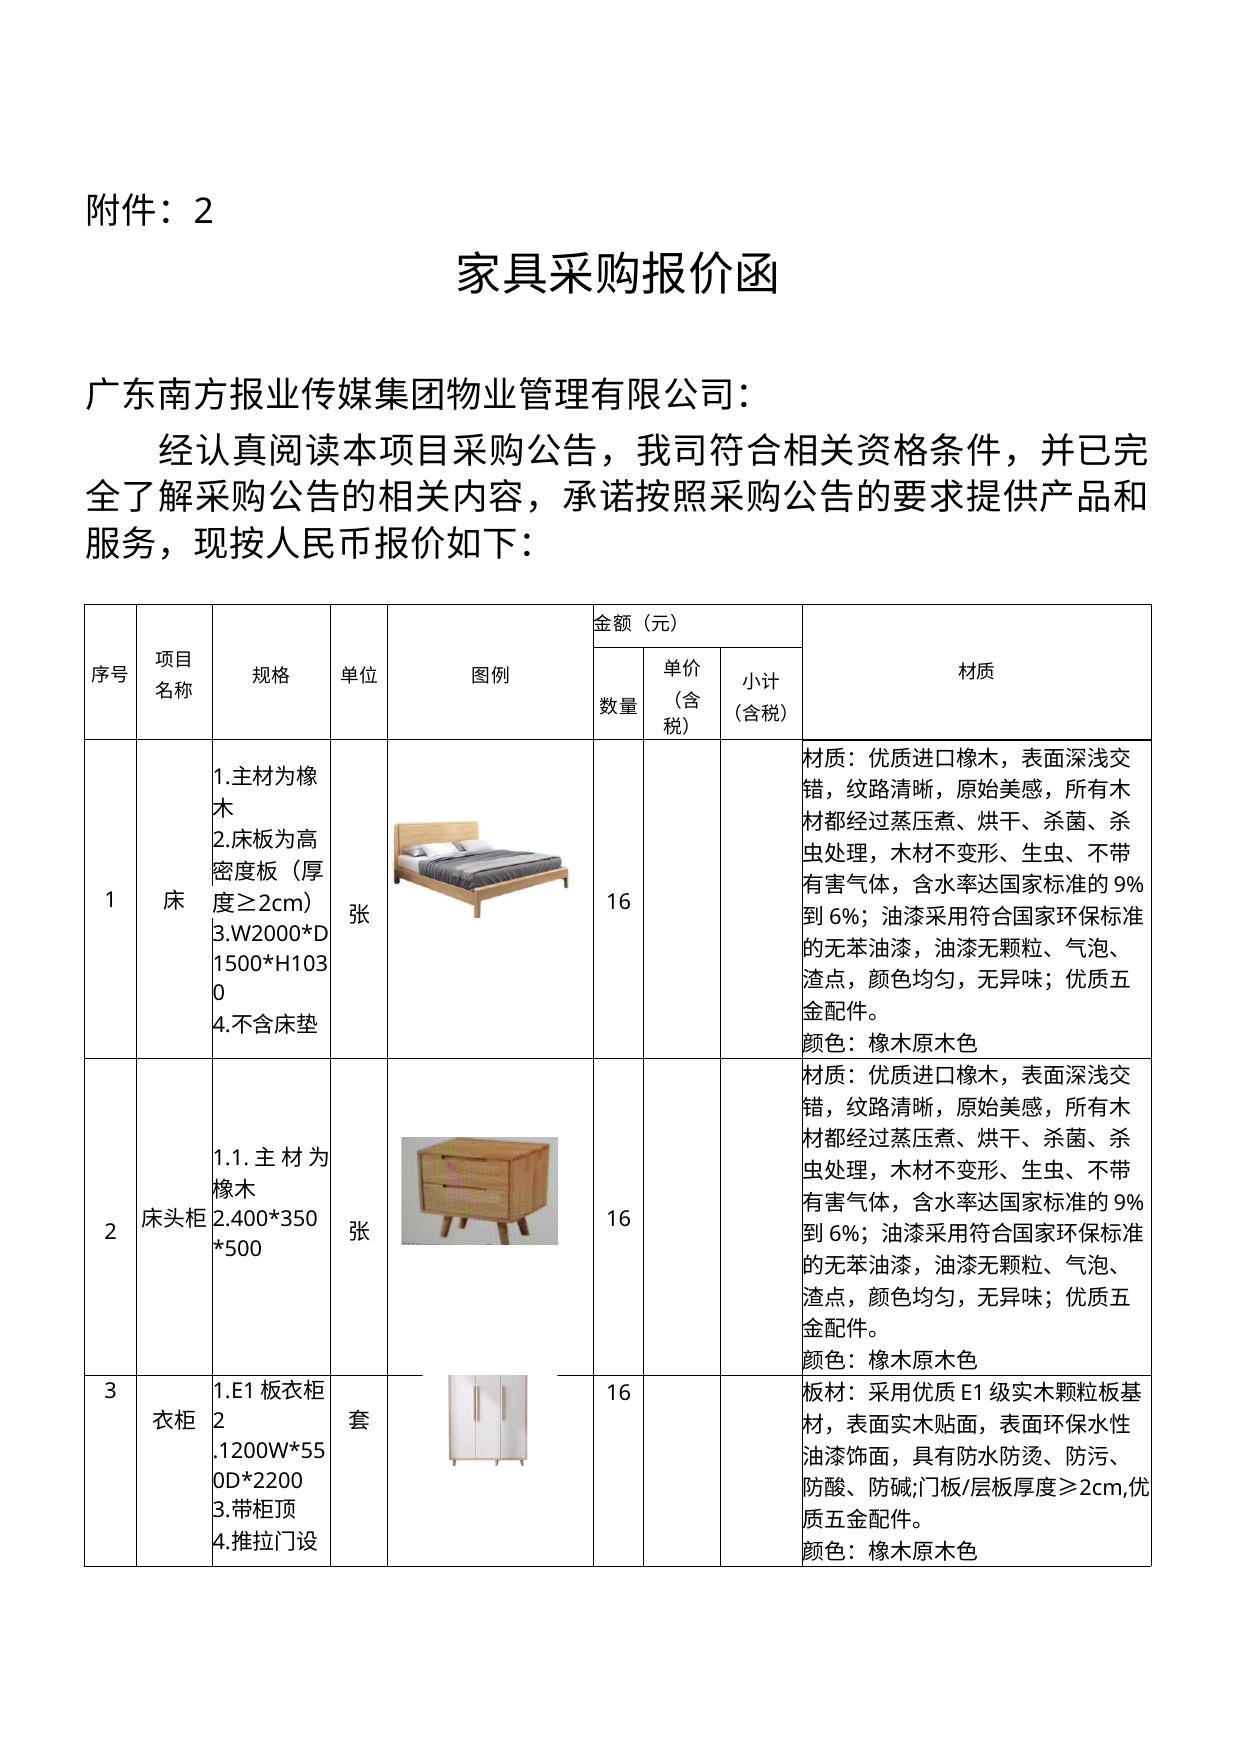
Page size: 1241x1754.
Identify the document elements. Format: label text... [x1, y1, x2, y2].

table_cell [388, 1059, 593, 1375]
table_header 金额（元） [594, 605, 802, 647]
table_cell 2 [85, 1059, 136, 1375]
table_cell [721, 1376, 802, 1566]
text 附件：2 [85, 186, 1151, 233]
text 广东南方报业传媒集团物业管理有限公司： [85, 370, 1151, 417]
table_cell [388, 740, 593, 1057]
table_cell 16 [594, 740, 643, 1057]
table_header 图例 [388, 605, 593, 739]
text 经认真阅读本项目采购公告，我司符合相关资格条件，并已完全了解采购公告的相关内容，承诺按照采购公告的要求提供产品和服务，现按人民币报价如下： [85, 426, 1151, 567]
table_cell 1.主材为橡木 2.床板为高密度板（厚度≥2cm） 3.W2000*D1500*H1030 4.不含床垫 [213, 740, 330, 1057]
table_cell 数量 [594, 648, 643, 739]
table_cell 套 [331, 1376, 387, 1566]
table_cell [721, 740, 802, 1057]
text 家具采购报价函 [85, 241, 1151, 302]
table_cell 单价 （含税） [644, 648, 720, 739]
table_header 项目 名称 [137, 605, 212, 739]
table_cell 3 [85, 1376, 136, 1566]
table_cell 床头柜 [137, 1059, 212, 1375]
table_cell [803, 1376, 1151, 1566]
table_cell 床 [137, 740, 212, 1057]
table_cell 材质：优质进口橡木，表面深浅交错，纹路清晰，原始美感，所有木材都经过蒸压煮、烘干、杀菌、杀虫处理，木材不变形、生虫、不带有害气体，含水率达国家标准的9%到6%；油漆采用符合国家环保标准的无苯油漆，油漆无颗粒、气泡、渣点，颜色均匀，无异味；优质五金配件。 颜色：橡木原木色 [803, 1059, 1151, 1375]
table_cell 1 [85, 740, 136, 1057]
table_header 单位 [331, 605, 387, 739]
table_header 材质 [803, 605, 1151, 739]
picture [422, 1375, 558, 1468]
table_cell 衣柜 [137, 1376, 212, 1566]
table_cell 张 [331, 1059, 387, 1375]
table_cell 材质：优质进口橡木，表面深浅交错，纹路清晰，原始美感，所有木材都经过蒸压煮、烘干、杀菌、杀虫处理，木材不变形、生虫、不带有害气体，含水率达国家标准的9%到6%；油漆采用符合国家环保标准的无苯油漆，油漆无颗粒、气泡、渣点，颜色均匀，无异味；优质五金配件。 颜色：橡木原木色 [803, 741, 1151, 1057]
table_cell 16 [594, 1059, 643, 1375]
table_cell 16 [594, 1376, 643, 1566]
table_cell [388, 1376, 593, 1566]
table_cell 小计 （含税） [721, 648, 802, 739]
table_cell [644, 1376, 720, 1566]
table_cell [213, 1376, 330, 1566]
table_cell [644, 1059, 720, 1375]
table_header 序号 [85, 605, 136, 739]
table_header 规格 [213, 605, 330, 739]
table_cell 1.1.主材为橡木 2.400*350*500 [213, 1059, 330, 1375]
table_cell [644, 740, 720, 1057]
table_cell [721, 1059, 802, 1375]
table_cell 张 [331, 740, 387, 1057]
